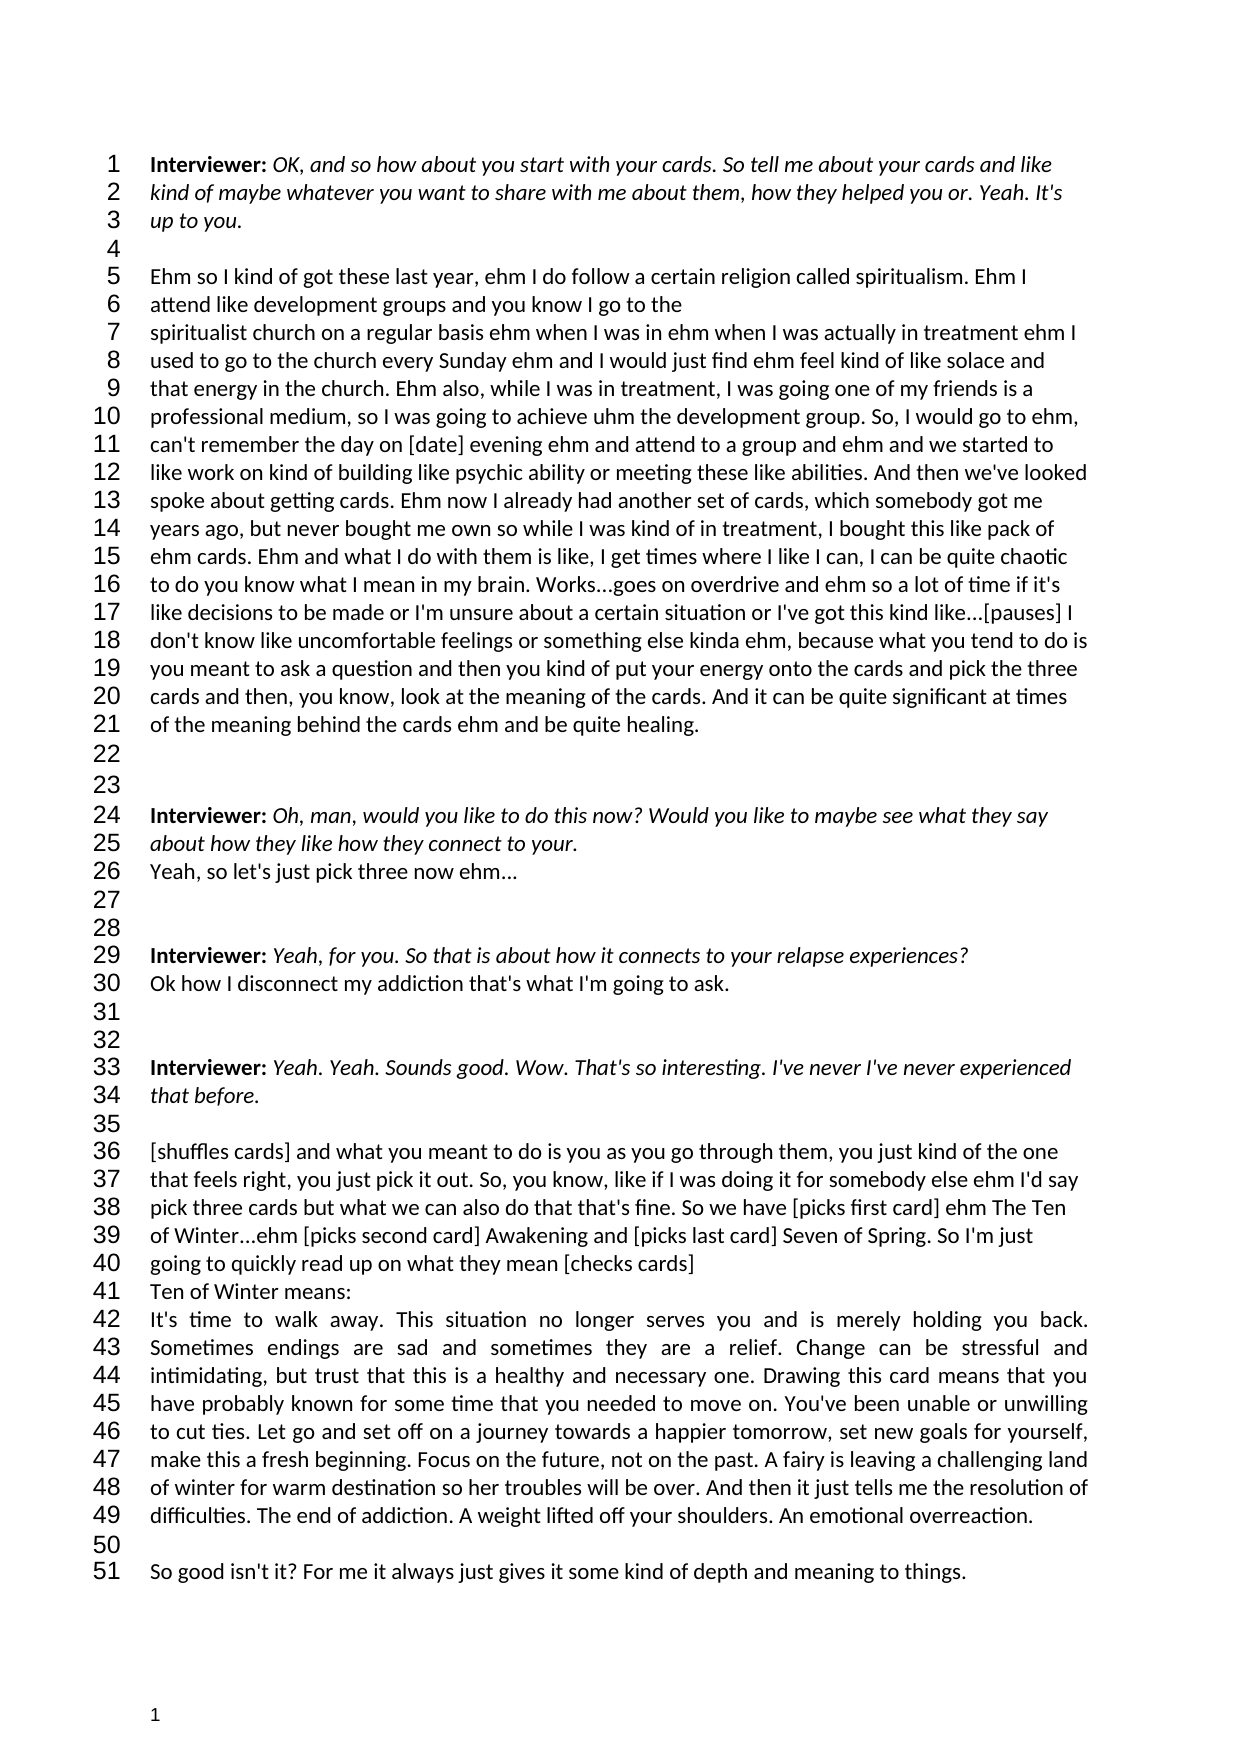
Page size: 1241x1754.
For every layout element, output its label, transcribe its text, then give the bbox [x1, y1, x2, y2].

text Interviewer: Yeah. Yeah. Sounds good. Wow. That's so interesting. I've never I've never experienced that before. [150, 1053, 1090, 1109]
text So good isn't it? For me it always just gives it some kind of depth and meaning to things. [150, 1557, 1090, 1586]
text Yeah, so let's just pick three now ehm... [150, 857, 1090, 885]
text Interviewer: Yeah, for you. So that is about how it connects to your relapse experiences? [150, 941, 1090, 969]
text Ten of Winter means: [150, 1277, 1090, 1305]
text It's time to walk away. This situation no longer serves you and is merely holding you back. Sometimes endings are sad and sometimes they are a relief. Change can be stressful and intimidating, but trust that this is a healthy and necessary one. Drawing this card means that you have probably known for some time that you needed to move on. You've been unable or unwilling to cut ties. Let go and set off on a journey towards a happier tomorrow, set new goals for yourself, make this a fresh beginning. Focus on the future, not on the past. A fairy is leaving a challenging land of winter for warm destination so her troubles will be over. And then it just tells me the resolution of difficulties. The end of addiction. A weight lifted off your shoulders. An emotional overreaction. [150, 1305, 1090, 1529]
text Interviewer: OK, and so how about you start with your cards. So tell me about your cards and like kind of maybe whatever you want to share with me about them, how they helped you or. Yeah. It's up to you. [150, 150, 1090, 234]
text Interviewer: Oh, man, would you like to do this now? Would you like to maybe see what they say about how they like how they connect to your. [150, 801, 1090, 857]
text Ok how I disconnect my addiction that's what I'm going to ask. [150, 969, 1090, 997]
text spiritualist church on a regular basis ehm when I was in ehm when I was actually in treatment ehm I used to go to the church every Sunday ehm and I would just find ehm feel kind of like solace and that energy in the church. Ehm also, while I was in treatment, I was going one of my friends is a professional medium, so I was going to achieve uhm the development group. So, I would go to ehm, can't remember the day on [date] evening ehm and attend to a group and ehm and we started to like work on kind of building like psychic ability or meeting these like abilities. And then we've looked spoke about getting cards. Ehm now I already had another set of cards, which somebody got me years ago, but never bought me own so while I was kind of in treatment, I bought this like pack of ehm cards. Ehm and what I do with them is like, I get times where I like I can, I can be quite chaotic to do you know what I mean in my brain. Works...goes on overdrive and ehm so a lot of time if it's like decisions to be made or I'm unsure about a certain situation or I've got this kind like...[pauses] I don't know like uncomfortable feelings or something else kinda ehm, because what you tend to do is you meant to ask a question and then you kind of put your energy onto the cards and pick the three cards and then, you know, look at the meaning of the cards. And it can be quite significant at times of the meaning behind the cards ehm and be quite healing. [150, 318, 1090, 738]
text Ehm so I kind of got these last year, ehm I do follow a certain religion called spiritualism. Ehm I attend like development groups and you know I go to the [150, 262, 1090, 318]
text [shuffles cards] and what you meant to do is you as you go through them, you just kind of the one that feels right, you just pick it out. So, you know, like if I was doing it for somebody else ehm I'd say pick three cards but what we can also do that that's fine. So we have [picks first card] ehm The Ten of Winter...ehm [picks second card] Awakening and [picks last card] Seven of Spring. So I'm just going to quickly read up on what they mean [checks cards] [150, 1137, 1090, 1277]
